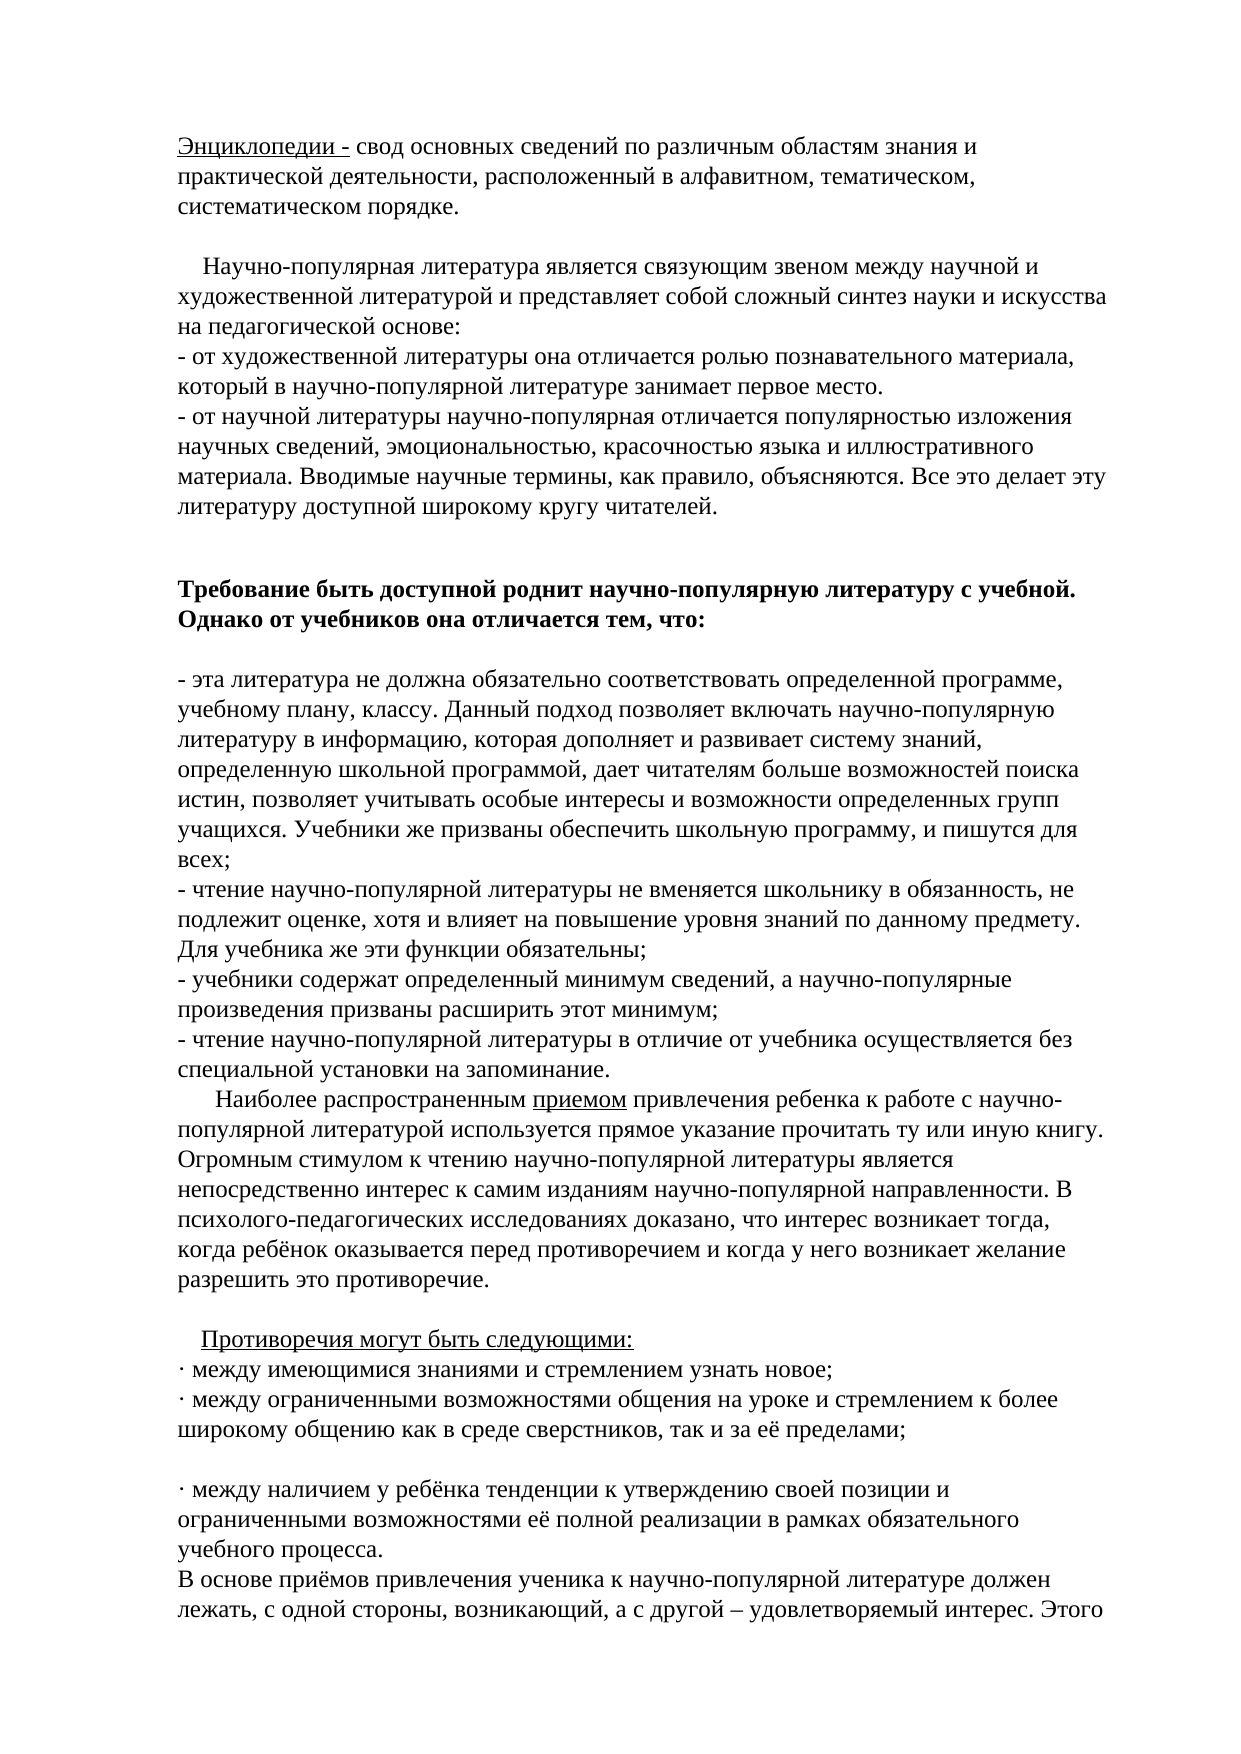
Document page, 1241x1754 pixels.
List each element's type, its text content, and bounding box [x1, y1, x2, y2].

text Огромным стимулом к чтению научно-популярной литературы является непосредственно интерес к самим изданиям научно-популярной направленности. В психолого-педагогических исследованиях доказано, что интерес возникает тогда, когда ребёнок оказывается перед противоречием и когда у него возникает желание разрешить это противоречие. [177, 1142, 1113, 1292]
text Научно-популярная литература является связующим звеном между научной и художественной литературой и представляет собой сложный синтез науки и искусства на педагогической основе: [177, 250, 1113, 340]
text Наиболее распространенным приемом привлечения ребенка к работе с научно-популярной литературой используется прямое указание прочитать ту или иную книгу. [177, 1082, 1113, 1142]
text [177, 1562, 1113, 1622]
text - эта литература не должна обязательно соответствовать определенной программе, учебному плану, классу. Данный подход позволяет включать научно-популярную литературу в информацию, которая дополняет и развивает систему знаний, определенную школьной программой, дает читателям больше возможностей поиска истин, позволяет учитывать особые интересы и возможности определенных групп учащихся. Учебники же призваны обеспечить школьную программу, и пишутся для всех; [177, 662, 1113, 872]
text - учебники содержат определенный минимум сведений, а научно-популярные произведения призваны расширить этот минимум; [177, 962, 1113, 1022]
text - чтение научно-популярной литературы в отличие от учебника осуществляется без специальной установки на запоминание. [177, 1022, 1113, 1082]
text Энциклопедии - свод основных сведений по различным областям знания и практической деятельности, расположенный в алфавитном, тематическом, систематическом порядке. [177, 130, 1113, 220]
text Противоречия могут быть следующими: [201, 1322, 1113, 1352]
text · между имеющимися знаниями и стремлением узнать новое; [177, 1352, 1113, 1382]
text Требование быть доступной роднит научно-популярную литературу с учебной. Однако от учебников она отличается тем, что: [177, 573, 1113, 633]
text - от научной литературы научно-популярная отличается популярностью изложения научных сведений, эмоциональностью, красочностью языка и иллюстративного материала. Вводимые научные термины, как правило, объясняются. Все это делает эту литературу доступной широкому кругу читателей. [177, 400, 1113, 520]
text · между наличием у ребёнка тенденции к утверждению своей позиции и ограниченными возможностями её полной реализации в рамках обязательного учебного процесса. [177, 1472, 1113, 1562]
text - чтение научно-популярной литературы не вменяется школьнику в обязанность, не подлежит оценке, хотя и влияет на повышение уровня знаний по данному предмету. Для учебника же эти функции обязательны; [177, 872, 1113, 962]
text - от художественной литературы она отличается ролью познавательного материала, который в научно-популярной литературе занимает первое место. [177, 340, 1113, 400]
text · между ограниченными возможностями общения на уроке и стремлением к более широкому общению как в среде сверстников, так и за её пределами; [177, 1382, 1113, 1442]
